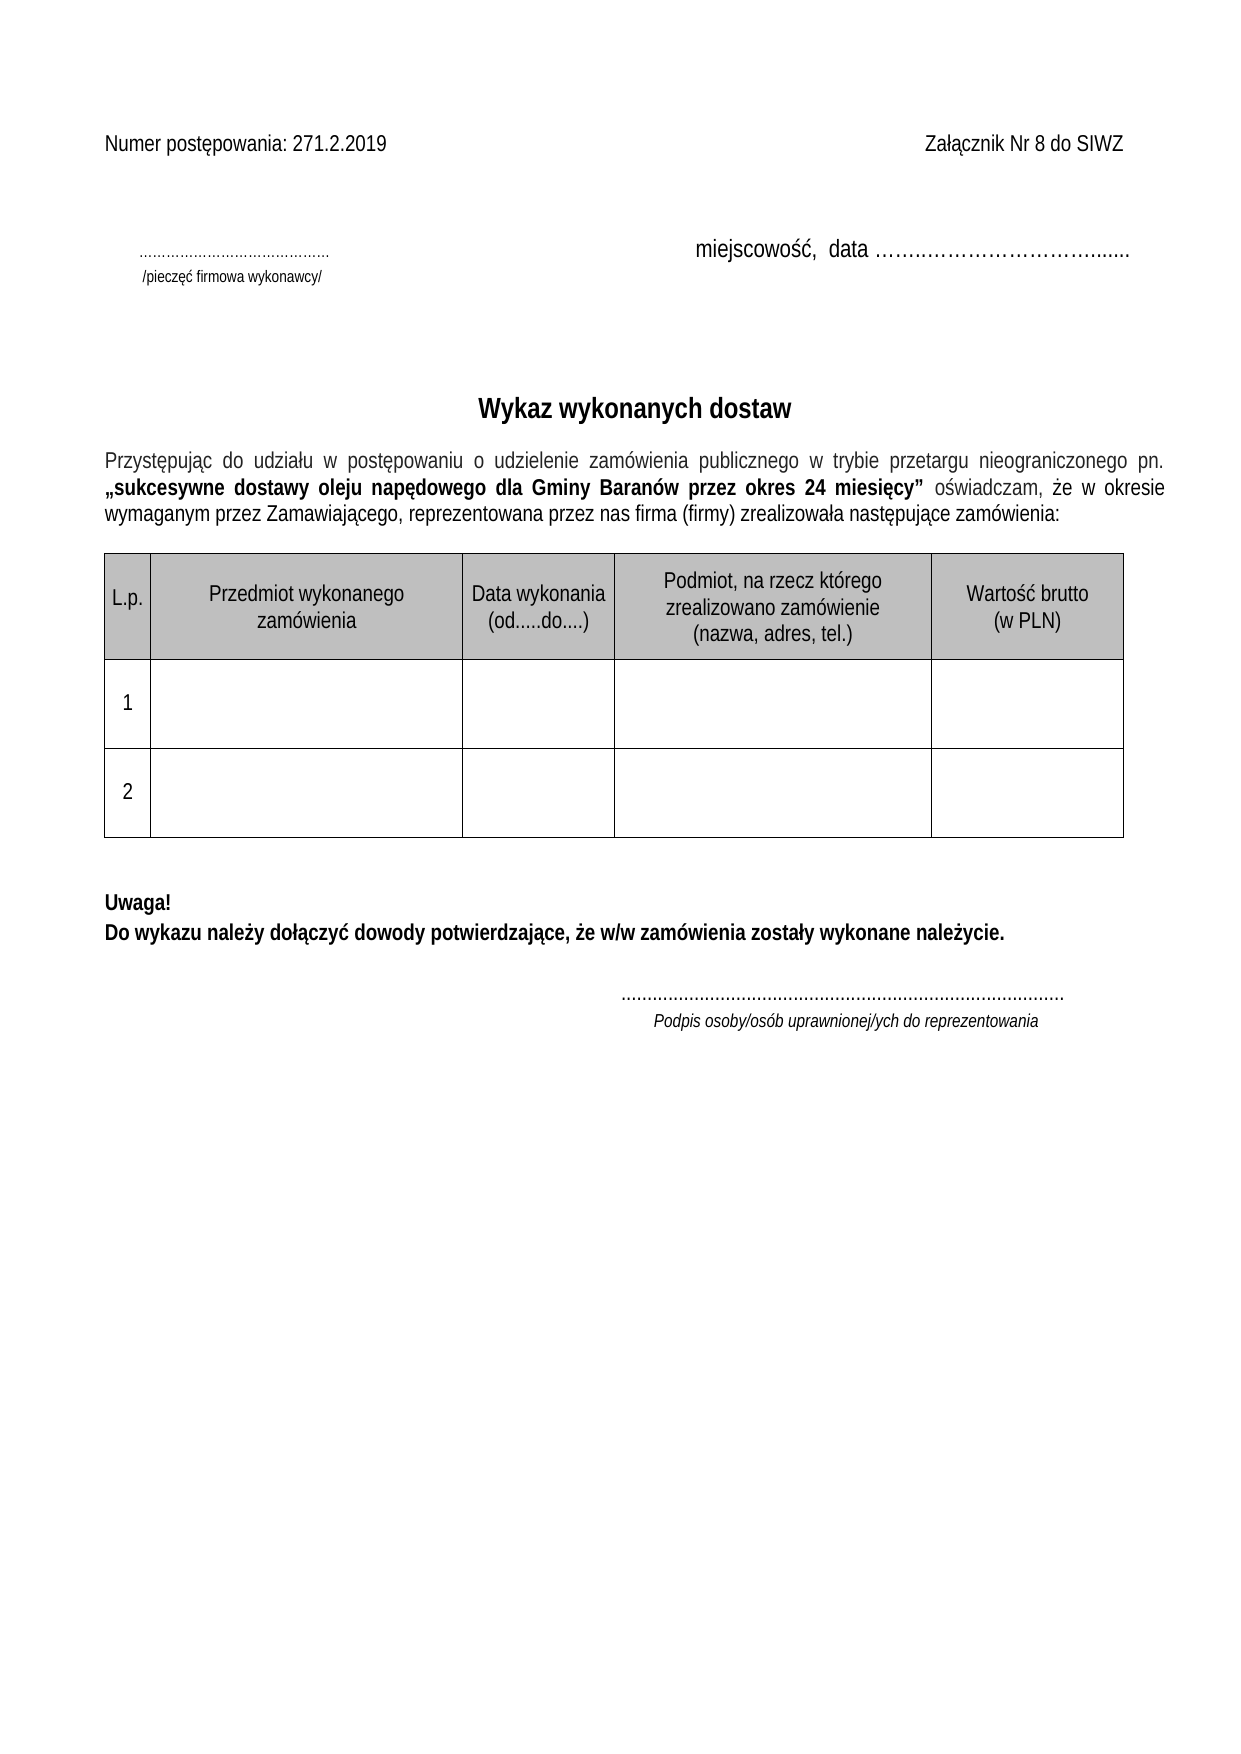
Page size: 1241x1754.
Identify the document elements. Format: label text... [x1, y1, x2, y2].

table_cell [932, 749, 1123, 837]
text ..................................................................................... [547, 979, 1165, 1006]
text Do wykazu należy dołączyć dowody potwierdzające, że w/w zamówienia zostały wykonane należycie. [104, 919, 1165, 945]
text Uwaga! [104, 889, 1165, 915]
text Wykaz wykonanych dostaw [104, 391, 1165, 424]
table_header Wartość brutto (w PLN) [932, 554, 1123, 659]
table_header Przedmiot wykonanego zamówienia [151, 554, 462, 659]
table_header Data wykonania (od.....do....) [463, 554, 614, 659]
text Przystępując do udziału w postępowaniu o udzielenie zamówienia publicznego w trybie przetargu nieograniczonego pn. „sukcesywne dostawy oleju napędowego dla Gminy Baranów przez okres 24 miesięcy” oświadczam, że w okresie wymaganym przez Zamawiającego, reprezentowana przez nas firma (firmy) zrealizowała następujące zamówienia: [104, 447, 1165, 527]
table_cell [615, 749, 931, 837]
text Numer postępowania: 271.2.2019 Załącznik Nr 8 do SIWZ [920, 130, 1165, 156]
table_cell 2 [105, 749, 150, 837]
table_cell [615, 660, 931, 748]
table_cell [151, 660, 462, 748]
table_header Podmiot, na rzecz którego zrealizowano zamówienie (nazwa, adres, tel.) [615, 554, 931, 659]
table_cell 1 [105, 660, 150, 748]
table_cell [463, 749, 614, 837]
table_cell [932, 660, 1123, 748]
table_cell [151, 749, 462, 837]
table_cell [463, 660, 614, 748]
table_header L.p. [105, 554, 150, 659]
text …………………………………… miejscowość, data ……..……………………....... [104, 234, 1165, 262]
text /pieczęć firmowa wykonawcy/ [104, 267, 1165, 286]
text Podpis osoby/osób uprawnionej/ych do reprezentowania [104, 1009, 1165, 1031]
